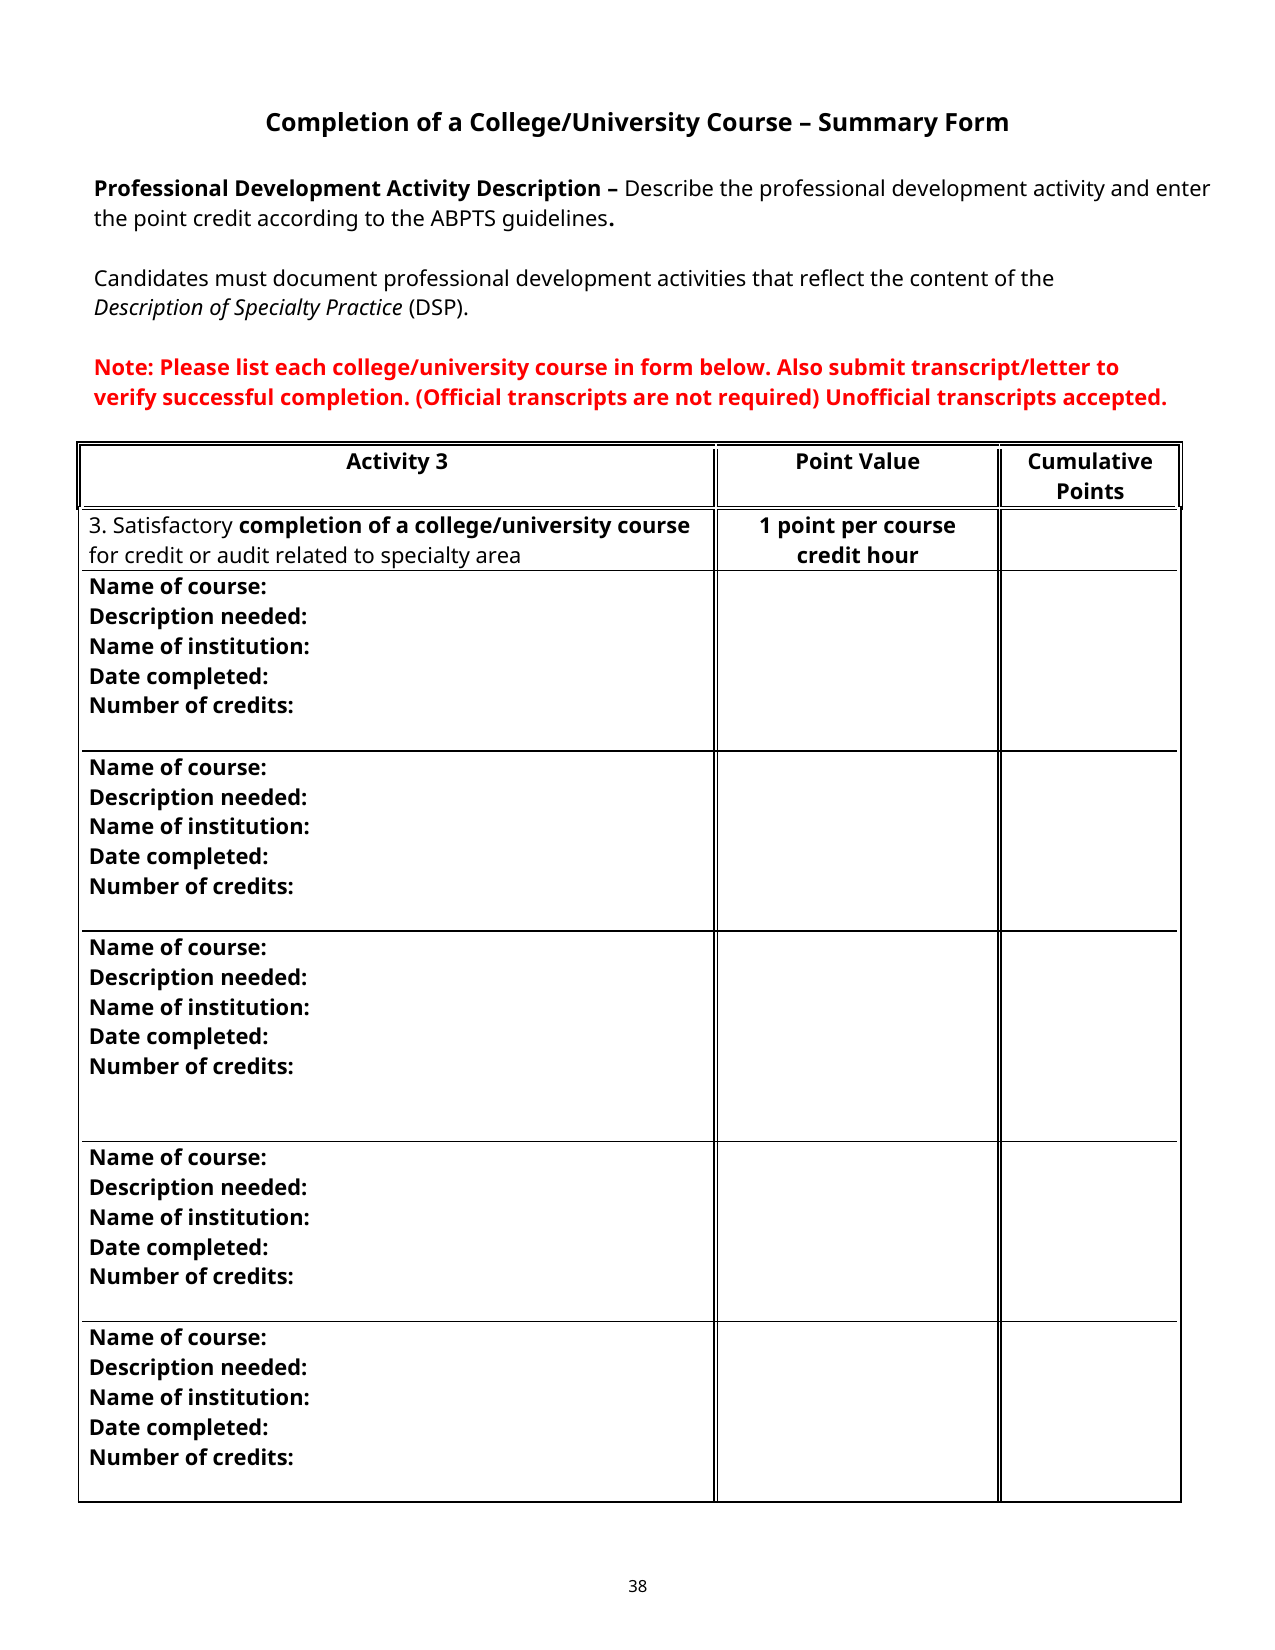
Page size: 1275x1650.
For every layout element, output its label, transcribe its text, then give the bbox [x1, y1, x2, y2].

table_cell [718, 1142, 997, 1321]
table_cell [1002, 1321, 1180, 1501]
table_cell [999, 506, 1180, 570]
text Candidates must document professional development activities that reflect the content of the Description of Specialty Practice (DSP). [94, 262, 1172, 322]
table_cell [718, 571, 997, 750]
table_cell [1002, 1141, 1180, 1321]
table_cell 3. Satisfactory completion of a college/university course for credit or audit related to specialty area [79, 506, 716, 570]
table_cell [1002, 930, 1180, 1141]
table_cell [718, 752, 997, 930]
table_cell [1002, 570, 1180, 750]
text Completion of a College/University Course – Summary Form [37, 105, 1237, 139]
text Note: Please list each college/university course in form below. Also submit transcript/letter to verify successful completion. (Official transcripts are not required) Unofficial transcripts accepted. [94, 352, 1172, 411]
table_header Point Value [716, 445, 999, 506]
table_cell [718, 1322, 997, 1501]
table_cell Name of course: Description needed: Name of institution: Date completed: Number of credits: [79, 1141, 713, 1321]
table_cell Name of course: Description needed: Name of institution: Date completed: Number of credits: [79, 750, 713, 930]
table_cell Name of course: Description needed: Name of institution: Date completed: Number of credits: [79, 1321, 713, 1501]
table_cell Name of course: Description needed: Name of institution: Date completed: Number of credits: [79, 930, 713, 1141]
table_cell 1 point per course credit hour [718, 510, 997, 570]
table_header Activity 3 [78, 443, 716, 506]
table_cell Name of course: Description needed: Name of institution: Date completed: Number of credits: [79, 570, 713, 750]
table_header Cumulative Points [999, 443, 1181, 506]
table_cell [1002, 750, 1180, 930]
text Professional Development Activity Description – Describe the professional development activity and enter the point credit according to the ABPTS guidelines. [94, 173, 1237, 233]
table_cell [718, 932, 997, 1141]
